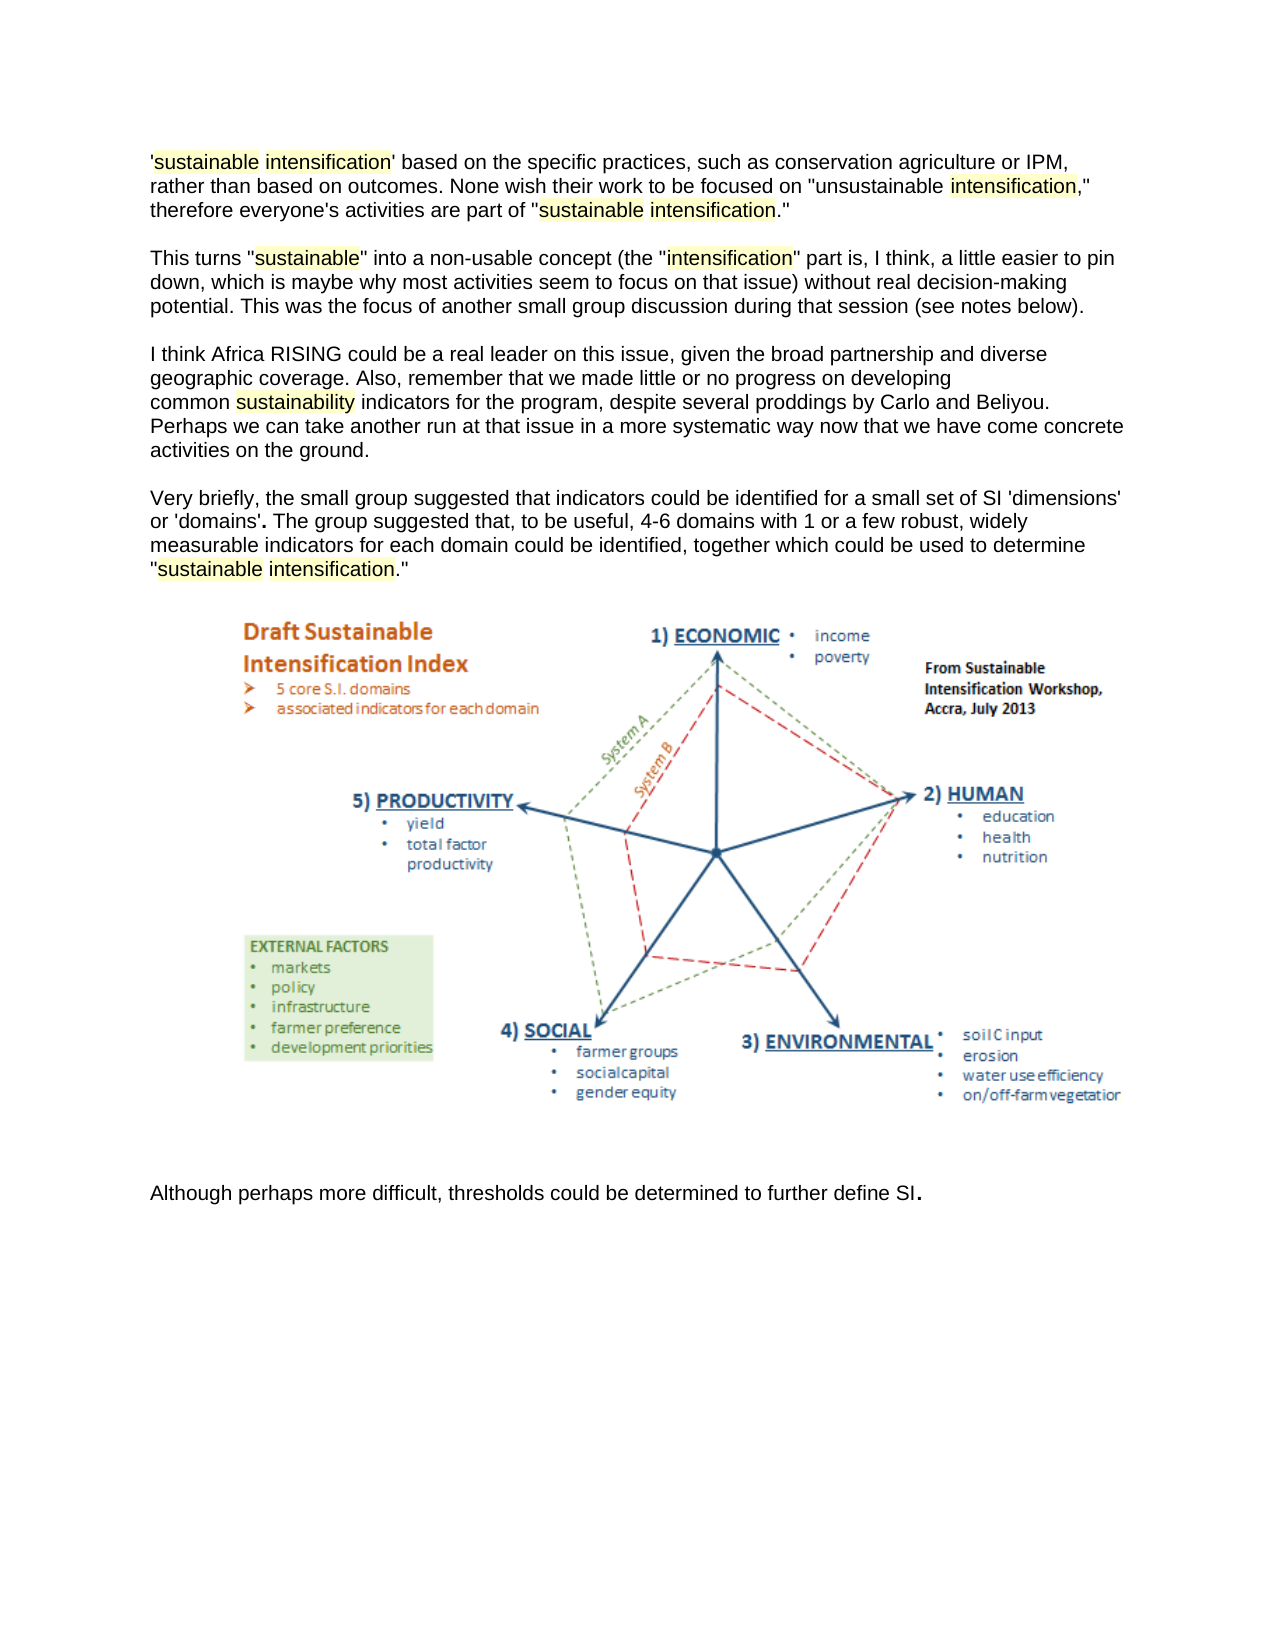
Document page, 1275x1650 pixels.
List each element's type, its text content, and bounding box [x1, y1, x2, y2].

text Although perhaps more difficult, thresholds could be determined to further define SI. [150, 1181, 1125, 1205]
text Very briefly, the small group suggested that indicators could be identified for a small set of SI 'dimensions' or 'domains'. The group suggested that, to be useful, 4-6 domains with 1 or a few robust, widely measurable indicators for each domain could be identified, together which could be used to determine "sustainable intensification." [150, 485, 1125, 581]
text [150, 150, 1125, 222]
text I think Africa RISING could be a real leader on this issue, given the broad partnership and diverse geographic coverage. Also, remember that we made little or no progress on developing common sustainability indicators for the program, despite several proddings by Carlo and Beliyou. Perhaps we can take another run at that issue in a more systematic way now that we have come concrete activities on the ground. [150, 342, 1125, 461]
picture [225, 605, 1121, 1109]
text This turns "sustainable" into a non-usable concept (the "intensification" part is, I think, a little easier to pin down, which is maybe why most activities seem to focus on that issue) without real decision-making potential. This was the focus of another small group discussion during that session (see notes below). [150, 246, 1125, 318]
